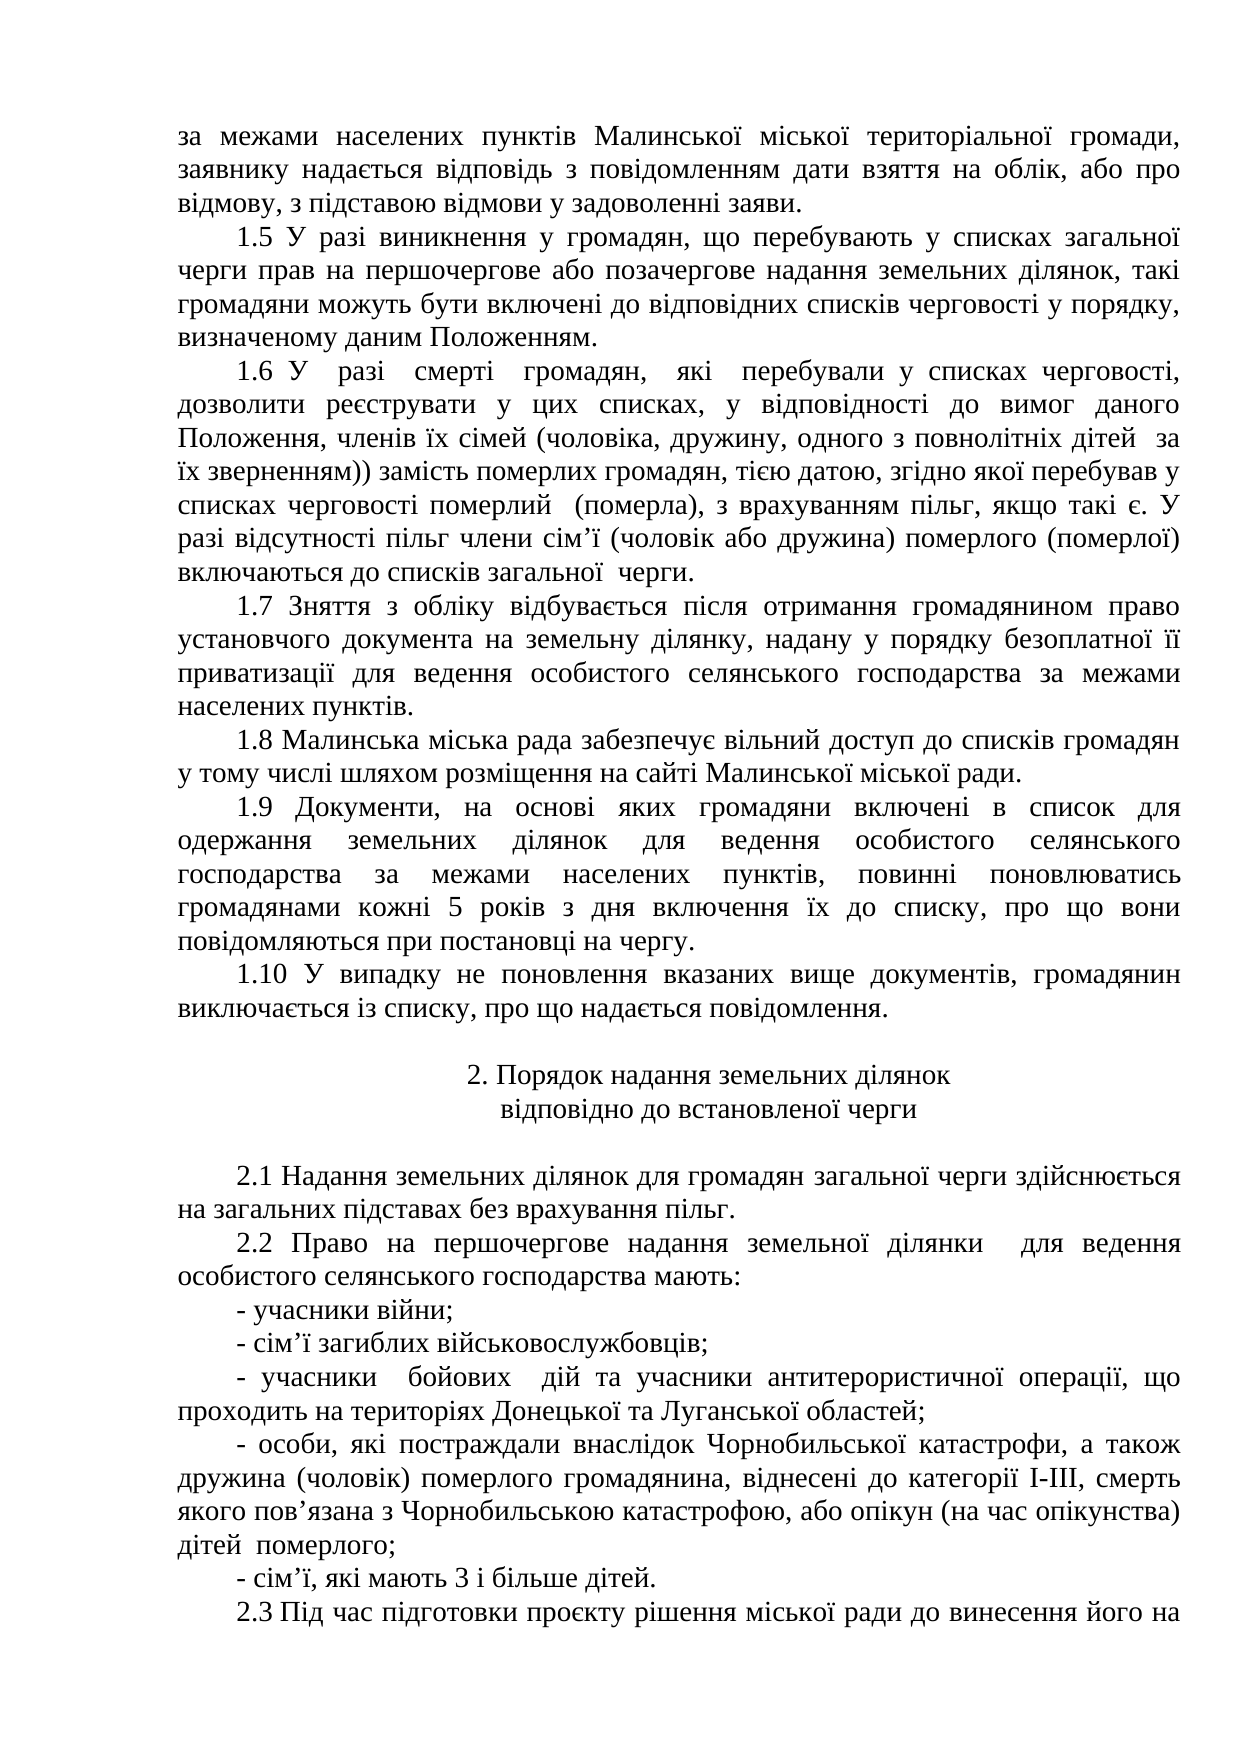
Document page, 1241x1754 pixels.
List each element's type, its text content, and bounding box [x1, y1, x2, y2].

text 1.7 Зняття з обліку відбувається після отримання громадянином право установчого документа на земельну ділянку, надану у порядку безоплатної її приватизації для ведення особистого селянського господарства за межами населених пунктів. [177, 588, 1181, 722]
text 1.8 Малинська міська рада забезпечує вільний доступ до списків громадян у тому числі шляхом розміщення на сайті Малинської міської ради. [177, 722, 1181, 789]
text 1.10 У випадку не поновлення вказаних вище документiв, громадянин виключається iз списку, про що надається повідомлення. [177, 957, 1181, 1024]
text 2. Порядок надання земельних ділянок [177, 1057, 1181, 1091]
text відповідно до встановленої черги [177, 1091, 1181, 1124]
text 2.2 Право на першочергове надання земельної ділянки для ведення особистого селянського господарства мають: [177, 1225, 1181, 1292]
text 1.9 Документи, на основi яких громадяни включенi в список для одержання земельних дiлянок для ведення особистого селянського господарства за межами населених пунктів, повиннi поновлюватись громадянами кожні 5 років з дня включення їх до списку, про що вони повідомляються при постановці на чергу. [177, 789, 1181, 957]
text 1.6 У разі смерті громадян, які перебували у списках черговості, дозволити реєструвати у цих списках, у відповідності до вимог даного Положення, членів їх сімей (чоловіка, дружину, одного з повнолітніх дітей за їх зверненням)) замість померлих громадян, тією датою, згідно якої перебував у списках черговості померлий (померла), з врахуванням пільг, якщо такі є. У разі відсутності пільг члени сім’ї (чоловік або дружина) померлого (померлої) включаються до списків загальної черги. [177, 353, 1181, 588]
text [177, 118, 1181, 219]
text - учасники війни; [177, 1292, 1181, 1326]
text - учасники бойових дій та учасники антитерористичної операції, що проходить на територіях Донецької та Луганської областей; [177, 1359, 1181, 1426]
text - особи, які постраждали внаслідок Чорнобильської катастрофи, а також дружина (чоловік) померлого громадянина, віднесені до категорії І-ІІІ, смерть якого пов’язана з Чорнобильською катастрофою, або опікун (на час опікунства) дітей померлого; [177, 1426, 1181, 1560]
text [177, 1594, 1181, 1627]
text - сім’ї загиблих військовослужбовців; [177, 1326, 1181, 1359]
text - сім’ї, які мають 3 і більше дітей. [177, 1560, 1181, 1594]
text 2.1 Надання земельних ділянок для громадян загальної черги здійснюється на загальних підставах без врахування пільг. [177, 1158, 1181, 1225]
text 1.5 У разі виникнення у громадян, що перебувають у списках загальної черги прав на першочергове або позачергове надання земельних ділянок, такі громадяни можуть бути включені до відповідних списків черговості у порядку, визначеному даним Положенням. [177, 219, 1181, 353]
